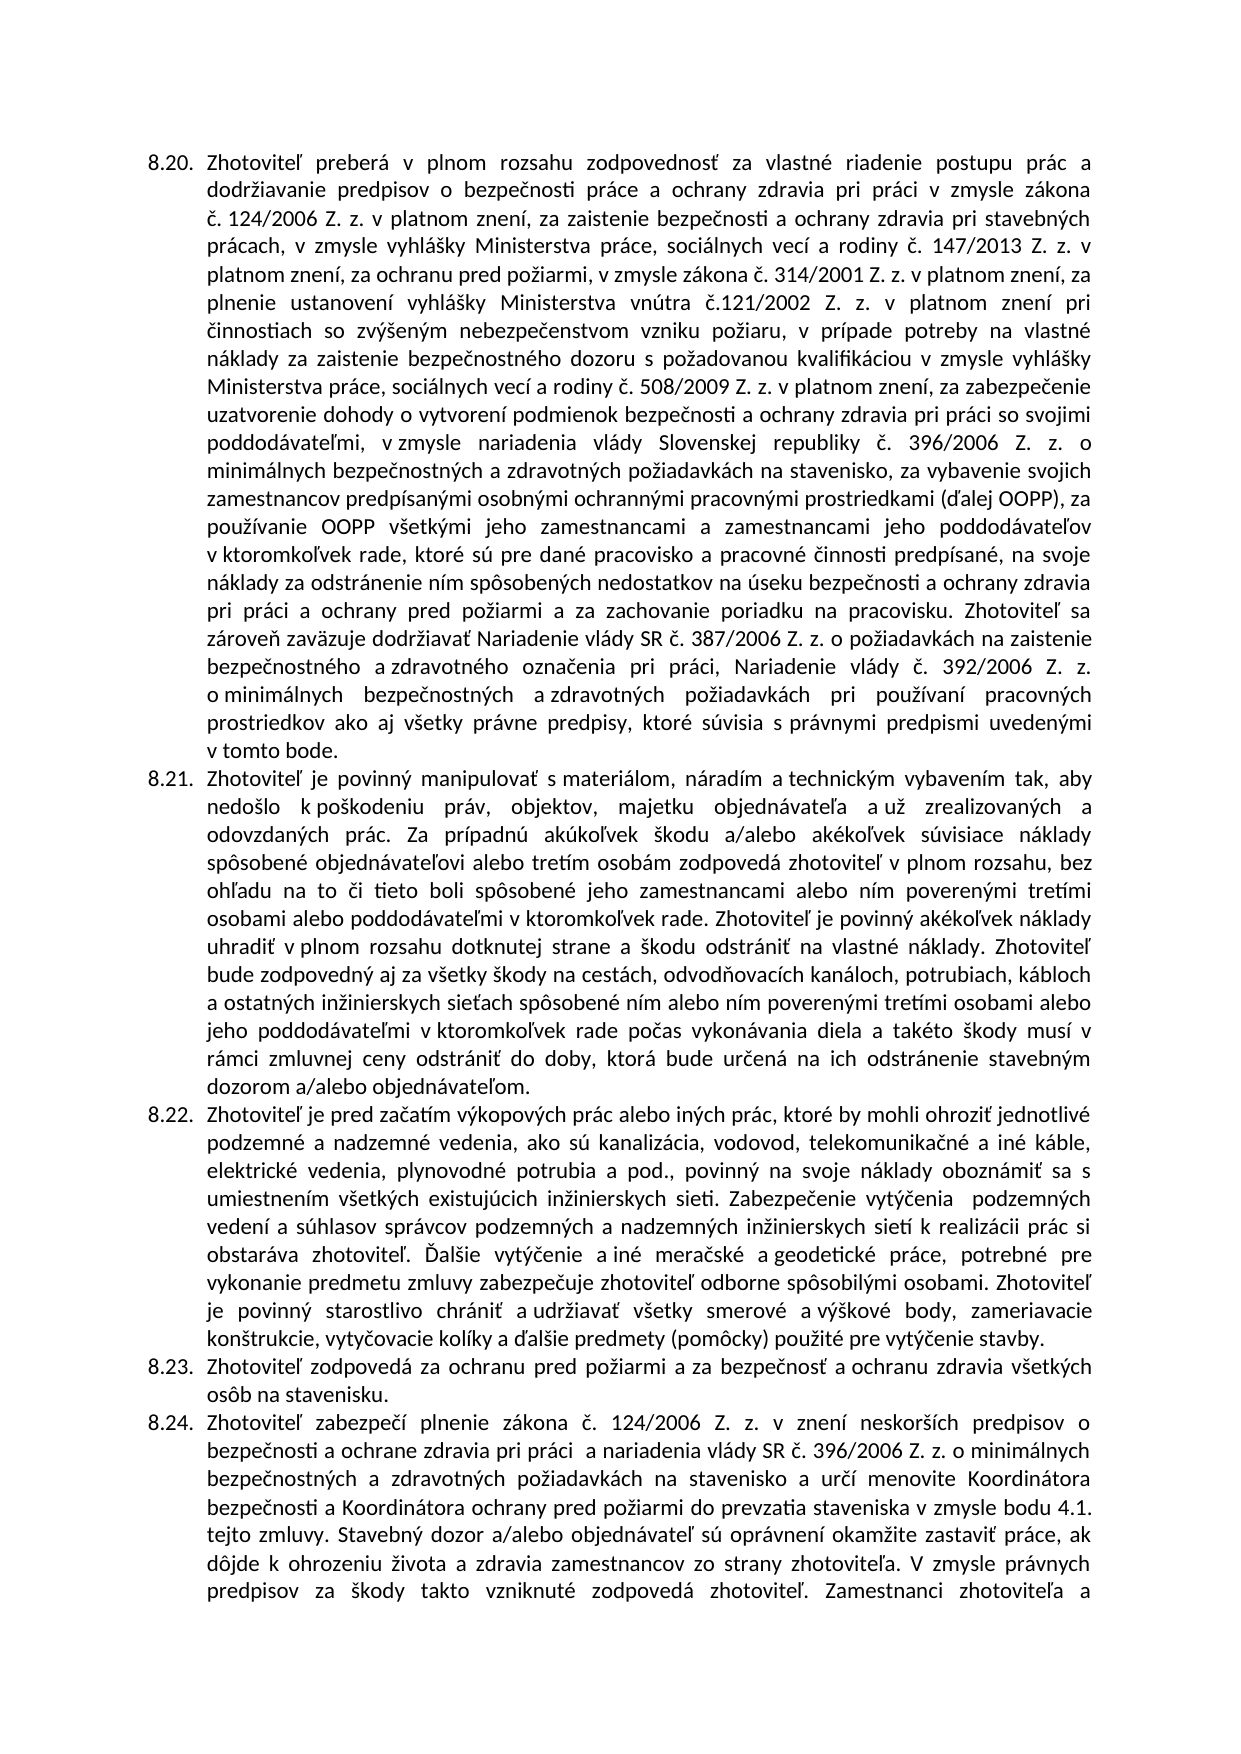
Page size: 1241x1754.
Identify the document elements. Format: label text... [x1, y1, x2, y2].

list Zhotoviteľ zodpovedá za ochranu pred požiarmi a za bezpečnosť a ochranu zdravia všetkých osôb na stavenisku. [148, 1352, 1093, 1408]
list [148, 1408, 1093, 1605]
list Zhotoviteľ je pred začatím výkopových prác alebo iných prác, ktoré by mohli ohroziť jednotlivé podzemné a nadzemné vedenia, ako sú kanalizácia, vodovod, telekomunikačné a iné káble, elektrické vedenia, plynovodné potrubia a pod., povinný na svoje náklady oboznámiť sa s umiestnením všetkých existujúcich inžinierskych sieti. Zabezpečenie vytýčenia podzemných vedení a súhlasov správcov podzemných a nadzemných inžinierskych sietí k realizácii prác si obstaráva zhotoviteľ. Ďalšie vytýčenie a iné meračské a geodetické práce, potrebné pre vykonanie predmetu zmluvy zabezpečuje zhotoviteľ odborne spôsobilými osobami. Zhotoviteľ je povinný starostlivo chrániť a udržiavať všetky smerové a výškové body, zameriavacie konštrukcie, vytyčovacie kolíky a ďalšie predmety (pomôcky) použité pre vytýčenie stavby. [148, 1100, 1093, 1352]
list Zhotoviteľ preberá v plnom rozsahu zodpovednosť za vlastné riadenie postupu prác a dodržiavanie predpisov o bezpečnosti práce a ochrany zdravia pri práci v zmysle zákona č. 124/2006 Z. z. v platnom znení, za zaistenie bezpečnosti a ochrany zdravia pri stavebných prácach, v zmysle vyhlášky Ministerstva práce, sociálnych vecí a rodiny č. 147/2013 Z. z. v platnom znení, za ochranu pred požiarmi, v zmysle zákona č. 314/2001 Z. z. v platnom znení, za plnenie ustanovení vyhlášky Ministerstva vnútra č.121/2002 Z. z. v platnom znení pri činnostiach so zvýšeným nebezpečenstvom vzniku požiaru, v prípade potreby na vlastné náklady za zaistenie bezpečnostného dozoru s požadovanou kvalifikáciou v zmysle vyhlášky Ministerstva práce, sociálnych vecí a rodiny č. 508/2009 Z. z. v platnom znení, za zabezpečenie uzatvorenie dohody o vytvorení podmienok bezpečnosti a ochrany zdravia pri práci so svojimi poddodávateľmi, v zmysle nariadenia vlády Slovenskej republiky č. 396/2006 Z. z. o minimálnych bezpečnostných a zdravotných požiadavkách na stavenisko, za vybavenie svojich zamestnancov predpísanými osobnými ochrannými pracovnými prostriedkami (ďalej OOPP), za používanie OOPP všetkými jeho zamestnancami a zamestnancami jeho poddodávateľov v ktoromkoľvek rade, ktoré sú pre dané pracovisko a pracovné činnosti predpísané, na svoje náklady za odstránenie ním spôsobených nedostatkov na úseku bezpečnosti a ochrany zdravia pri práci a ochrany pred požiarmi a za zachovanie poriadku na pracovisku. Zhotoviteľ sa zároveň zaväzuje dodržiavať Nariadenie vlády SR č. 387/2006 Z. z. o požiadavkách na zaistenie bezpečnostného a zdravotného označenia pri práci, Nariadenie vlády č. 392/2006 Z. z. o minimálnych bezpečnostných a zdravotných požiadavkách pri používaní pracovných prostriedkov ako aj všetky právne predpisy, ktoré súvisia s právnymi predpismi uvedenými v tomto bode. [148, 148, 1093, 764]
list Zhotoviteľ je povinný manipulovať s materiálom, náradím a technickým vybavením tak, aby nedošlo k poškodeniu práv, objektov, majetku objednávateľa a už zrealizovaných a odovzdaných prác. Za prípadnú akúkoľvek škodu a/alebo akékoľvek súvisiace náklady spôsobené objednávateľovi alebo tretím osobám zodpovedá zhotoviteľ v plnom rozsahu, bez ohľadu na to či tieto boli spôsobené jeho zamestnancami alebo ním poverenými tretími osobami alebo poddodávateľmi v ktoromkoľvek rade. Zhotoviteľ je povinný akékoľvek náklady uhradiť v plnom rozsahu dotknutej strane a škodu odstrániť na vlastné náklady. Zhotoviteľ bude zodpovedný aj za všetky škody na cestách, odvodňovacích kanáloch, potrubiach, kábloch a ostatných inžinierskych sieťach spôsobené ním alebo ním poverenými tretími osobami alebo jeho poddodávateľmi v ktoromkoľvek rade počas vykonávania diela a takéto škody musí v rámci zmluvnej ceny odstrániť do doby, ktorá bude určená na ich odstránenie stavebným dozorom a/alebo objednávateľom. [148, 764, 1093, 1100]
